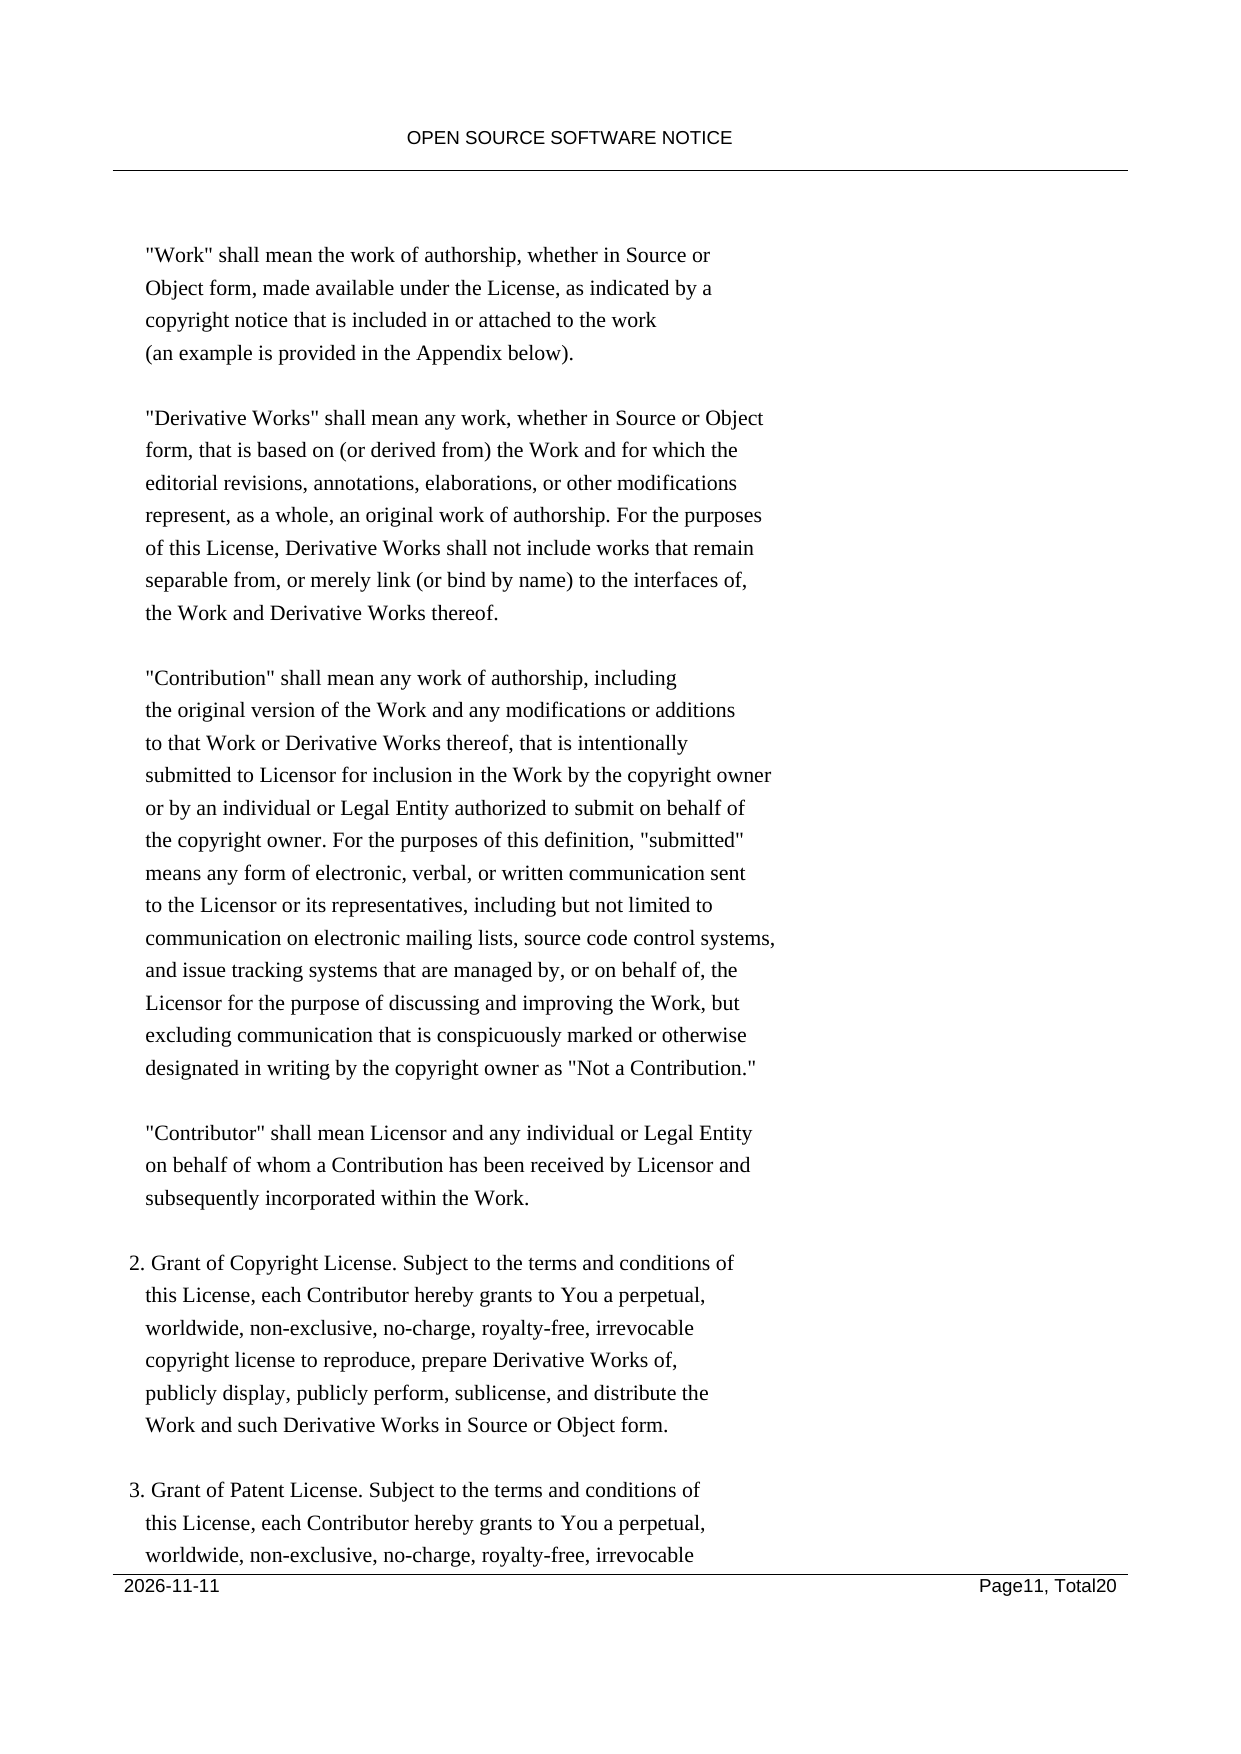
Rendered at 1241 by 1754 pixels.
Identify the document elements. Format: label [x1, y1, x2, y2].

text [112, 206, 1128, 1571]
